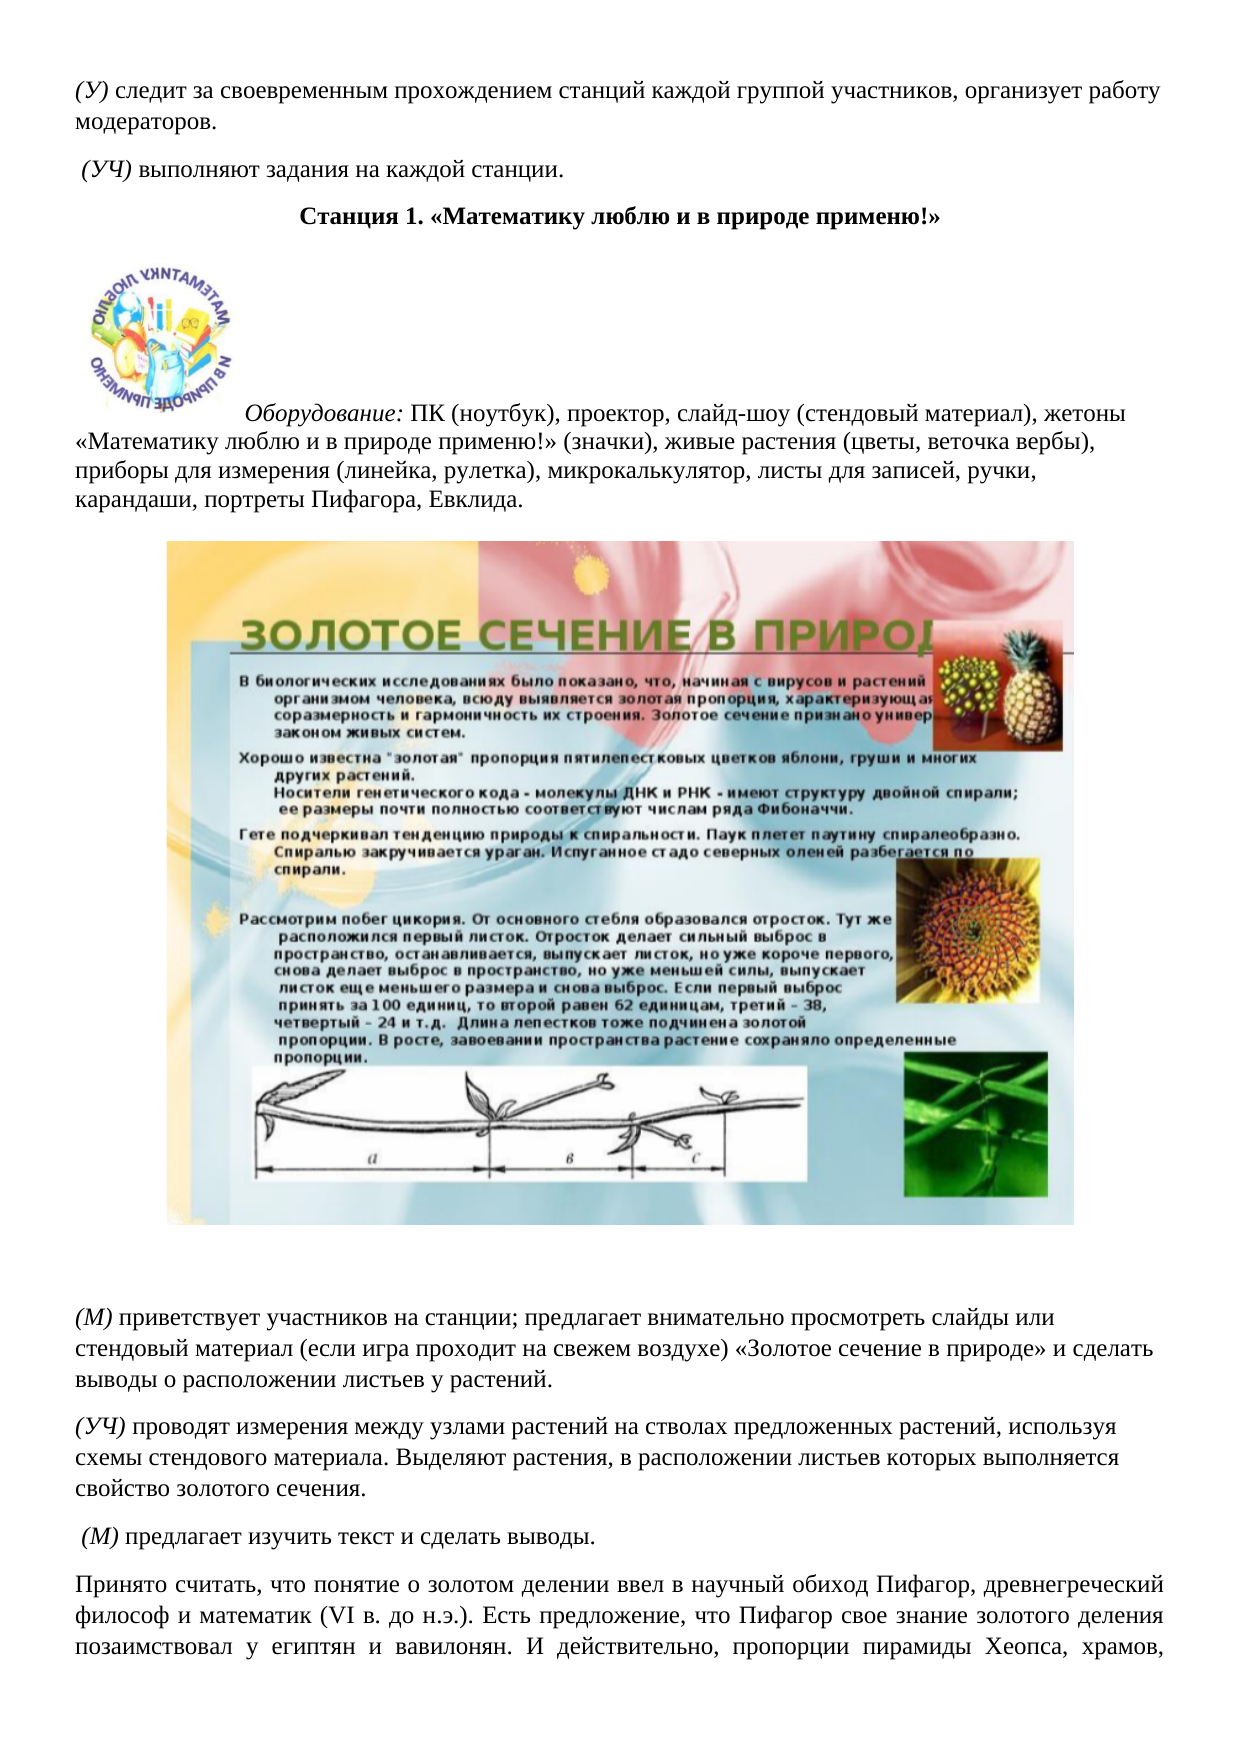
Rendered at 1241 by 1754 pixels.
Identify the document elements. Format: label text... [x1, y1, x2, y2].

picture [166, 541, 1074, 1225]
text (УЧ) проводят измерения между узлами растений на стволах предложенных растений, используя схемы стендового материала. Выделяют растения, в расположении листьев которых выполняется свойство золотого сечения. [75, 1411, 1165, 1502]
text (УЧ) выполняют задания на каждой станции. [75, 154, 1165, 182]
text Оборудование: ПК (ноутбук), проектор, слайд-шоу (стендовый материал), жетоны «Математику люблю и в природе применю!» (значки), живые растения (цветы, веточка вербы), приборы для измерения (линейка, рулетка), микрокалькулятор, листы для записей, ручки, карандаши, портреты Пифагора, Евклида. [75, 262, 1165, 513]
text (М) предлагает изучить текст и сделать выводы. [75, 1521, 1165, 1550]
text (М) приветствует участников на станции; предлагает внимательно просмотреть слайды или стендовый материал (если игра проходит на свежем воздухе) «Золотое сечение в природе» и сделать выводы о расположении листьев у растений. [75, 1302, 1165, 1392]
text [75, 1569, 1165, 1660]
text Станция 1. «Математику люблю и в природе применю!» [75, 201, 1165, 230]
picture [75, 261, 245, 421]
text (У) следит за своевременным прохождением станций каждой группой участников, организует работу модераторов. [75, 75, 1165, 135]
